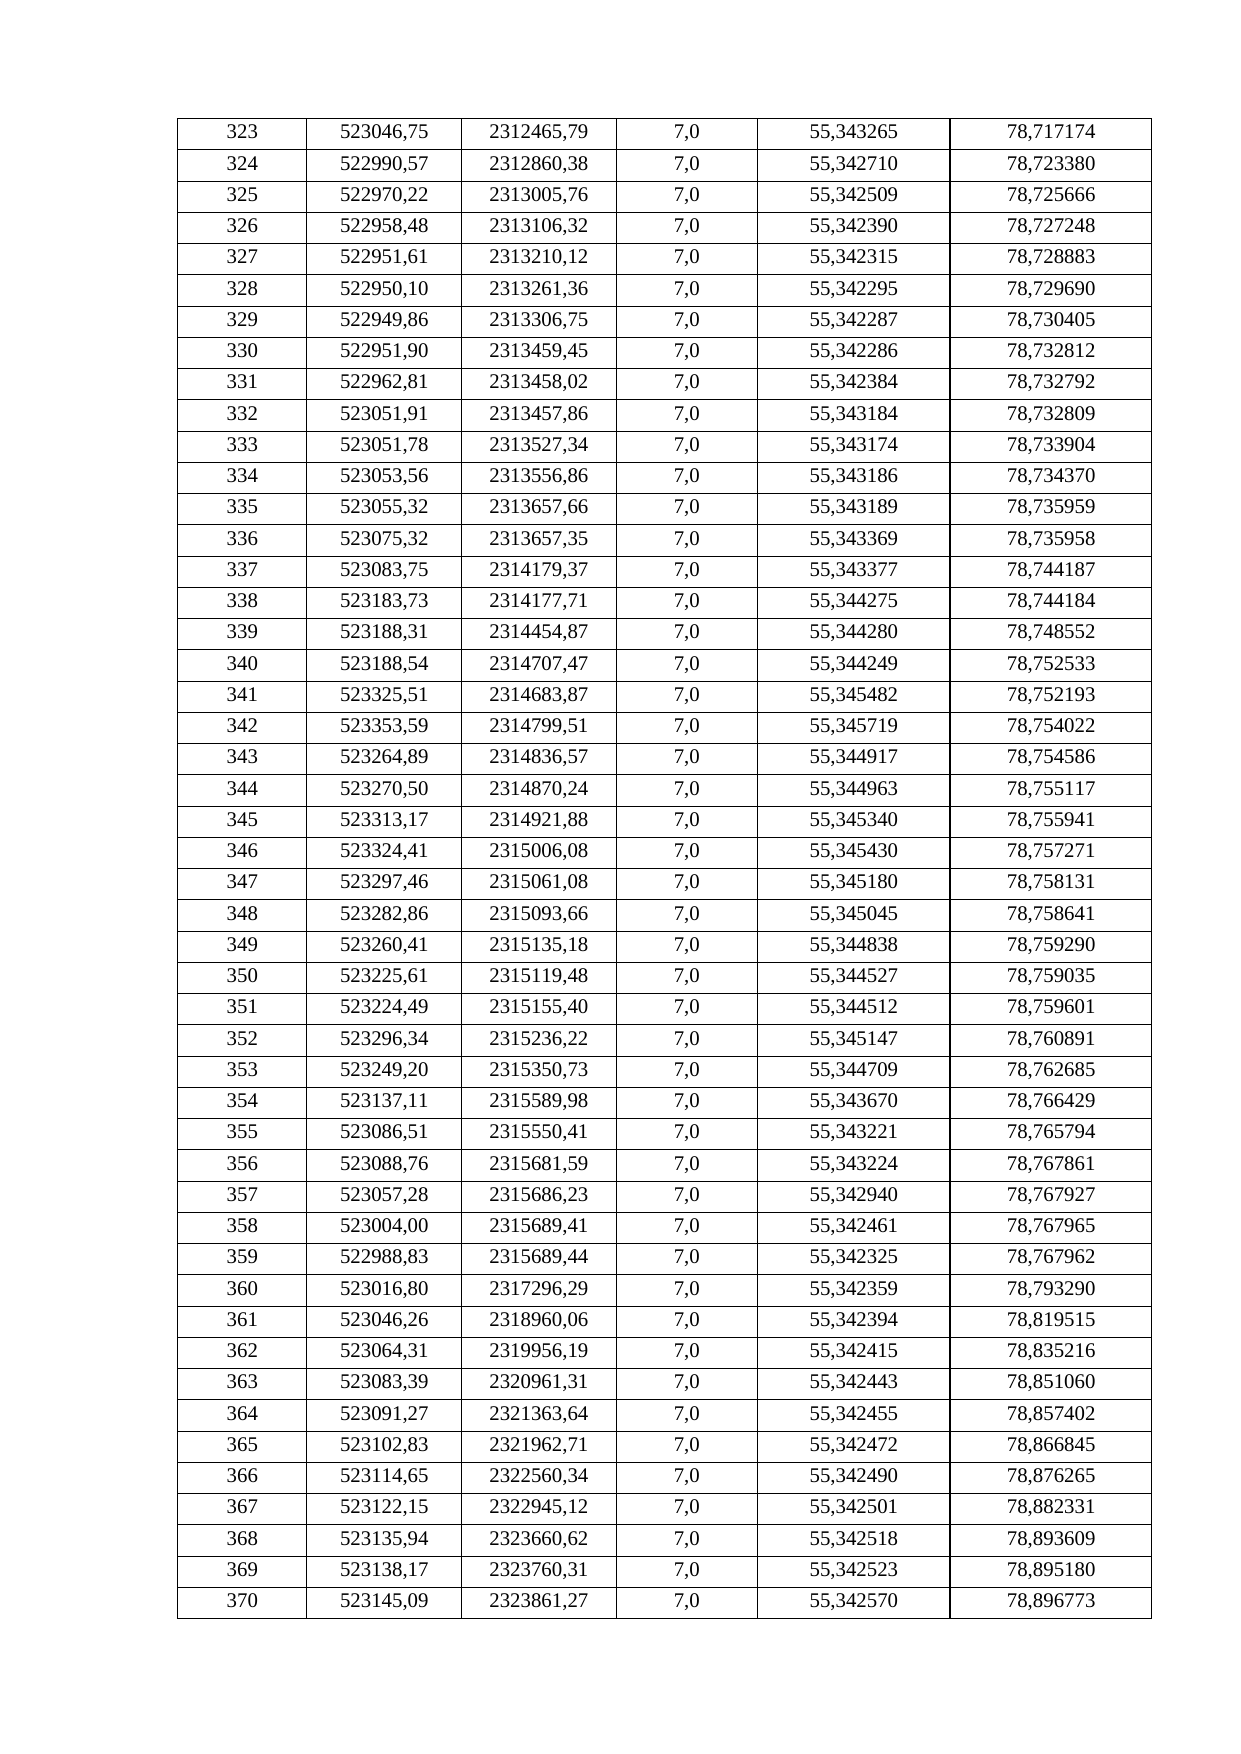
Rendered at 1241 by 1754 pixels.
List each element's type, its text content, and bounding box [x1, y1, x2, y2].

table_cell 7,0 [617, 1057, 757, 1087]
table_cell 55,343174 [758, 432, 949, 462]
table_cell 523145,09 [307, 1588, 461, 1618]
table_cell 7,0 [617, 1369, 757, 1399]
table_cell 523102,83 [307, 1432, 461, 1462]
table_cell 331 [178, 369, 306, 399]
table_cell 7,0 [617, 494, 757, 524]
table_cell 7,0 [617, 1025, 757, 1056]
table_cell 7,0 [617, 182, 757, 212]
table_cell 78,744184 [951, 588, 1151, 618]
table_cell 78,732792 [951, 369, 1151, 399]
table_cell 523064,31 [307, 1338, 461, 1368]
table_cell 2315689,44 [462, 1244, 616, 1274]
table_cell 78,730405 [951, 307, 1151, 337]
table_cell 7,0 [617, 932, 757, 962]
table_cell 78,767927 [951, 1182, 1151, 1212]
table_cell 55,344249 [758, 650, 949, 681]
table_cell 523086,51 [307, 1119, 461, 1149]
table_cell 2313458,02 [462, 369, 616, 399]
table_cell 2314179,37 [462, 557, 616, 587]
table_cell 340 [178, 650, 306, 681]
table_cell 327 [178, 244, 306, 274]
table_cell 78,896773 [951, 1588, 1151, 1618]
table_cell 2314870,24 [462, 775, 616, 806]
table_cell 523016,80 [307, 1275, 461, 1306]
table_cell 55,344275 [758, 588, 949, 618]
table_cell 78,895180 [951, 1557, 1151, 1587]
table_cell 55,342295 [758, 275, 949, 306]
table_cell 7,0 [617, 213, 757, 243]
table_cell 360 [178, 1275, 306, 1306]
table_cell 55,342523 [758, 1557, 949, 1587]
table_cell 370 [178, 1588, 306, 1618]
table_cell 78,723380 [951, 150, 1151, 181]
table_cell 329 [178, 307, 306, 337]
table_cell 78,758131 [951, 869, 1151, 899]
table_cell 2313657,66 [462, 494, 616, 524]
table_cell 523051,78 [307, 432, 461, 462]
table_cell 369 [178, 1557, 306, 1587]
table_cell 362 [178, 1338, 306, 1368]
table_cell 523224,49 [307, 994, 461, 1024]
table_cell 347 [178, 869, 306, 899]
table_cell 78,734370 [951, 463, 1151, 493]
table_cell 7,0 [617, 338, 757, 368]
table_cell 363 [178, 1369, 306, 1399]
table_cell 78,759601 [951, 994, 1151, 1024]
table_cell 2323660,62 [462, 1525, 616, 1556]
table_cell 55,345340 [758, 807, 949, 837]
table_cell 7,0 [617, 713, 757, 743]
table_cell 7,0 [617, 1275, 757, 1306]
table_cell 7,0 [617, 1088, 757, 1118]
table_cell 78,866845 [951, 1432, 1151, 1462]
table_cell 78,759290 [951, 932, 1151, 962]
table_cell 368 [178, 1525, 306, 1556]
table_cell 78,793290 [951, 1275, 1151, 1306]
table_cell 7,0 [617, 150, 757, 181]
table_cell 78,767861 [951, 1150, 1151, 1181]
table_cell 324 [178, 150, 306, 181]
table_cell 78,767965 [951, 1213, 1151, 1243]
table_cell 7,0 [617, 744, 757, 774]
table_cell 326 [178, 213, 306, 243]
table_cell 78,893609 [951, 1525, 1151, 1556]
table_cell 2323861,27 [462, 1588, 616, 1618]
table_cell 343 [178, 744, 306, 774]
table_cell 7,0 [617, 1150, 757, 1181]
table_cell 78,760891 [951, 1025, 1151, 1056]
table_cell 7,0 [617, 838, 757, 868]
table_cell 78,732812 [951, 338, 1151, 368]
table_cell 7,0 [617, 869, 757, 899]
table_cell 328 [178, 275, 306, 306]
table_cell 78,819515 [951, 1307, 1151, 1337]
table_cell 523053,56 [307, 463, 461, 493]
table_cell 55,342501 [758, 1494, 949, 1524]
table_cell 2315135,18 [462, 932, 616, 962]
table_cell 335 [178, 494, 306, 524]
table_cell 55,343369 [758, 525, 949, 556]
table_cell 344 [178, 775, 306, 806]
table_cell 333 [178, 432, 306, 462]
table_cell 55,345719 [758, 713, 949, 743]
table_cell 7,0 [617, 650, 757, 681]
table_cell 523270,50 [307, 775, 461, 806]
table_cell 55,345430 [758, 838, 949, 868]
table_cell 2315155,40 [462, 994, 616, 1024]
table_cell 523088,76 [307, 1150, 461, 1181]
table_cell 523296,34 [307, 1025, 461, 1056]
table_cell 348 [178, 900, 306, 931]
table_cell 523282,86 [307, 900, 461, 931]
table_cell 523313,17 [307, 807, 461, 837]
table_cell 2315236,22 [462, 1025, 616, 1056]
table_cell 78,729690 [951, 275, 1151, 306]
table_cell 2312465,79 [462, 119, 616, 149]
table_cell 2313210,12 [462, 244, 616, 274]
table_cell 7,0 [617, 244, 757, 274]
table_cell 7,0 [617, 525, 757, 556]
table_cell 2314836,57 [462, 744, 616, 774]
table_cell 78,754586 [951, 744, 1151, 774]
table_cell 55,342490 [758, 1463, 949, 1493]
table_cell 55,345180 [758, 869, 949, 899]
table_cell 522950,10 [307, 275, 461, 306]
table_cell 7,0 [617, 463, 757, 493]
table_cell 2315350,73 [462, 1057, 616, 1087]
table_cell 332 [178, 400, 306, 431]
table_cell 7,0 [617, 557, 757, 587]
table_cell 55,342287 [758, 307, 949, 337]
table_cell 336 [178, 525, 306, 556]
table_cell 78,767962 [951, 1244, 1151, 1274]
table_cell 523083,39 [307, 1369, 461, 1399]
table_cell 523297,46 [307, 869, 461, 899]
table_cell 78,755117 [951, 775, 1151, 806]
table_cell 523083,75 [307, 557, 461, 587]
table_cell 55,345482 [758, 682, 949, 712]
table_cell 55,343224 [758, 1150, 949, 1181]
table_cell 345 [178, 807, 306, 837]
table_cell 2315686,23 [462, 1182, 616, 1212]
table_cell 2322560,34 [462, 1463, 616, 1493]
table_cell 522951,90 [307, 338, 461, 368]
table_cell 7,0 [617, 900, 757, 931]
table_cell 523183,73 [307, 588, 461, 618]
table_cell 330 [178, 338, 306, 368]
table_cell 7,0 [617, 275, 757, 306]
table_cell 2320961,31 [462, 1369, 616, 1399]
table_cell 78,851060 [951, 1369, 1151, 1399]
table_cell 78,717174 [951, 119, 1151, 149]
table_cell 55,342390 [758, 213, 949, 243]
table_cell 342 [178, 713, 306, 743]
table_cell 2321962,71 [462, 1432, 616, 1462]
table_cell 2315589,98 [462, 1088, 616, 1118]
table_cell 2323760,31 [462, 1557, 616, 1587]
table_cell 7,0 [617, 1338, 757, 1368]
table_cell 7,0 [617, 1463, 757, 1493]
table_cell 55,344709 [758, 1057, 949, 1087]
table_cell 7,0 [617, 1307, 757, 1337]
table_cell 523114,65 [307, 1463, 461, 1493]
table_cell 2313527,34 [462, 432, 616, 462]
table_cell 55,342455 [758, 1400, 949, 1431]
table_cell 7,0 [617, 369, 757, 399]
table_cell 55,342570 [758, 1588, 949, 1618]
table_cell 55,343189 [758, 494, 949, 524]
table_cell 78,725666 [951, 182, 1151, 212]
table_cell 7,0 [617, 807, 757, 837]
table_cell 78,882331 [951, 1494, 1151, 1524]
table_cell 7,0 [617, 1400, 757, 1431]
table_cell 78,748552 [951, 619, 1151, 649]
table_cell 7,0 [617, 619, 757, 649]
table_cell 55,344512 [758, 994, 949, 1024]
table_cell 55,342443 [758, 1369, 949, 1399]
table_cell 55,345147 [758, 1025, 949, 1056]
table_cell 2315119,48 [462, 963, 616, 993]
table_cell 7,0 [617, 432, 757, 462]
table_cell 334 [178, 463, 306, 493]
table_cell 55,342384 [758, 369, 949, 399]
table_cell 339 [178, 619, 306, 649]
table_cell 2313457,86 [462, 400, 616, 431]
table_cell 522962,81 [307, 369, 461, 399]
table_cell 7,0 [617, 1525, 757, 1556]
table_cell 357 [178, 1182, 306, 1212]
table_cell 367 [178, 1494, 306, 1524]
table_cell 2315061,08 [462, 869, 616, 899]
table_cell 55,342518 [758, 1525, 949, 1556]
table_cell 78,759035 [951, 963, 1151, 993]
table_cell 361 [178, 1307, 306, 1337]
table_cell 2319956,19 [462, 1338, 616, 1368]
table_cell 2313306,75 [462, 307, 616, 337]
table_cell 55,342509 [758, 182, 949, 212]
table_cell 7,0 [617, 588, 757, 618]
table_cell 7,0 [617, 1182, 757, 1212]
table_cell 2318960,06 [462, 1307, 616, 1337]
table_cell 522949,86 [307, 307, 461, 337]
table_cell 350 [178, 963, 306, 993]
table_cell 2313459,45 [462, 338, 616, 368]
table_cell 78,752193 [951, 682, 1151, 712]
table_cell 7,0 [617, 994, 757, 1024]
table_cell 523055,32 [307, 494, 461, 524]
table_cell 523260,41 [307, 932, 461, 962]
table_cell 55,342315 [758, 244, 949, 274]
table_cell 55,343184 [758, 400, 949, 431]
table_cell 337 [178, 557, 306, 587]
table_cell 2315689,41 [462, 1213, 616, 1243]
table_cell 2315550,41 [462, 1119, 616, 1149]
table_cell 78,758641 [951, 900, 1151, 931]
table_cell 2315093,66 [462, 900, 616, 931]
table_cell 7,0 [617, 1119, 757, 1149]
table_cell 2317296,29 [462, 1275, 616, 1306]
table_cell 7,0 [617, 1244, 757, 1274]
table_cell 523138,17 [307, 1557, 461, 1587]
table_cell 55,342325 [758, 1244, 949, 1274]
table_cell 2314683,87 [462, 682, 616, 712]
table_cell 7,0 [617, 307, 757, 337]
table_cell 523325,51 [307, 682, 461, 712]
table_cell 341 [178, 682, 306, 712]
table_cell 7,0 [617, 1494, 757, 1524]
table_cell 7,0 [617, 400, 757, 431]
table_cell 523264,89 [307, 744, 461, 774]
table_cell 338 [178, 588, 306, 618]
table_cell 2315006,08 [462, 838, 616, 868]
table_cell 522990,57 [307, 150, 461, 181]
table_cell 523324,41 [307, 838, 461, 868]
table_cell 2314454,87 [462, 619, 616, 649]
table_cell 78,735958 [951, 525, 1151, 556]
table_cell 523249,20 [307, 1057, 461, 1087]
table_cell 55,342472 [758, 1432, 949, 1462]
table_cell 7,0 [617, 963, 757, 993]
table_cell 346 [178, 838, 306, 868]
table_cell 78,744187 [951, 557, 1151, 587]
table_cell 55,343221 [758, 1119, 949, 1149]
table_cell 55,342710 [758, 150, 949, 181]
table_cell 78,732809 [951, 400, 1151, 431]
table_cell 349 [178, 932, 306, 962]
table_cell 364 [178, 1400, 306, 1431]
table_cell 78,757271 [951, 838, 1151, 868]
table_cell 2313556,86 [462, 463, 616, 493]
table_cell 523225,61 [307, 963, 461, 993]
table_cell 2313005,76 [462, 182, 616, 212]
table_cell 2315681,59 [462, 1150, 616, 1181]
table_cell 78,857402 [951, 1400, 1151, 1431]
table_cell 522958,48 [307, 213, 461, 243]
table_cell 78,766429 [951, 1088, 1151, 1118]
table_cell 78,765794 [951, 1119, 1151, 1149]
table_cell 523091,27 [307, 1400, 461, 1431]
table_cell 55,344280 [758, 619, 949, 649]
table_cell 352 [178, 1025, 306, 1056]
table_cell 2314921,88 [462, 807, 616, 837]
table_cell 55,342415 [758, 1338, 949, 1368]
table_cell 7,0 [617, 775, 757, 806]
table_cell 55,342940 [758, 1182, 949, 1212]
table_cell 55,345045 [758, 900, 949, 931]
table_cell 78,755941 [951, 807, 1151, 837]
table_cell 55,342359 [758, 1275, 949, 1306]
table_cell 523075,32 [307, 525, 461, 556]
table_cell 522988,83 [307, 1244, 461, 1274]
table_cell 78,735959 [951, 494, 1151, 524]
table_cell 356 [178, 1150, 306, 1181]
table_cell 78,752533 [951, 650, 1151, 681]
table_cell 55,343670 [758, 1088, 949, 1118]
table_cell 55,344527 [758, 963, 949, 993]
table_cell 78,727248 [951, 213, 1151, 243]
table_cell 2314177,71 [462, 588, 616, 618]
table_cell 2321363,64 [462, 1400, 616, 1431]
table_cell 523122,15 [307, 1494, 461, 1524]
table_cell 365 [178, 1432, 306, 1462]
table_cell 325 [178, 182, 306, 212]
table_cell 366 [178, 1463, 306, 1493]
table_cell 523046,26 [307, 1307, 461, 1337]
table_cell 55,344917 [758, 744, 949, 774]
table_cell 78,835216 [951, 1338, 1151, 1368]
table_cell 7,0 [617, 682, 757, 712]
table_cell 351 [178, 994, 306, 1024]
table_cell 522951,61 [307, 244, 461, 274]
table_cell 523135,94 [307, 1525, 461, 1556]
table_cell 523353,59 [307, 713, 461, 743]
table_cell 55,344838 [758, 932, 949, 962]
table_cell 2312860,38 [462, 150, 616, 181]
table_cell 2313106,32 [462, 213, 616, 243]
table_cell 353 [178, 1057, 306, 1087]
table_cell 323 [178, 119, 306, 149]
table_cell 78,733904 [951, 432, 1151, 462]
table_cell 523051,91 [307, 400, 461, 431]
table_cell 2314799,51 [462, 713, 616, 743]
table_cell 2322945,12 [462, 1494, 616, 1524]
table_cell 78,762685 [951, 1057, 1151, 1087]
table_cell 7,0 [617, 1213, 757, 1243]
table_cell 78,876265 [951, 1463, 1151, 1493]
table_cell 7,0 [617, 1557, 757, 1587]
table_cell 78,728883 [951, 244, 1151, 274]
table_cell 523057,28 [307, 1182, 461, 1212]
table_cell 523046,75 [307, 119, 461, 149]
table_cell 359 [178, 1244, 306, 1274]
table_cell 55,343377 [758, 557, 949, 587]
table_cell 7,0 [617, 1432, 757, 1462]
table_cell 522970,22 [307, 182, 461, 212]
table_cell 354 [178, 1088, 306, 1118]
table_cell 2313657,35 [462, 525, 616, 556]
table_cell 55,343265 [758, 119, 949, 149]
table_cell 523188,54 [307, 650, 461, 681]
table_cell 523004,00 [307, 1213, 461, 1243]
table_cell 55,342286 [758, 338, 949, 368]
table_cell 55,343186 [758, 463, 949, 493]
table_cell 355 [178, 1119, 306, 1149]
table_cell 55,342461 [758, 1213, 949, 1243]
table_cell 523137,11 [307, 1088, 461, 1118]
table_cell 55,342394 [758, 1307, 949, 1337]
table_cell 55,344963 [758, 775, 949, 806]
table_cell 78,754022 [951, 713, 1151, 743]
table_cell 2313261,36 [462, 275, 616, 306]
table_cell 7,0 [617, 1588, 757, 1618]
table_cell 2314707,47 [462, 650, 616, 681]
table_cell 358 [178, 1213, 306, 1243]
table_cell 7,0 [617, 119, 757, 149]
table_cell 523188,31 [307, 619, 461, 649]
